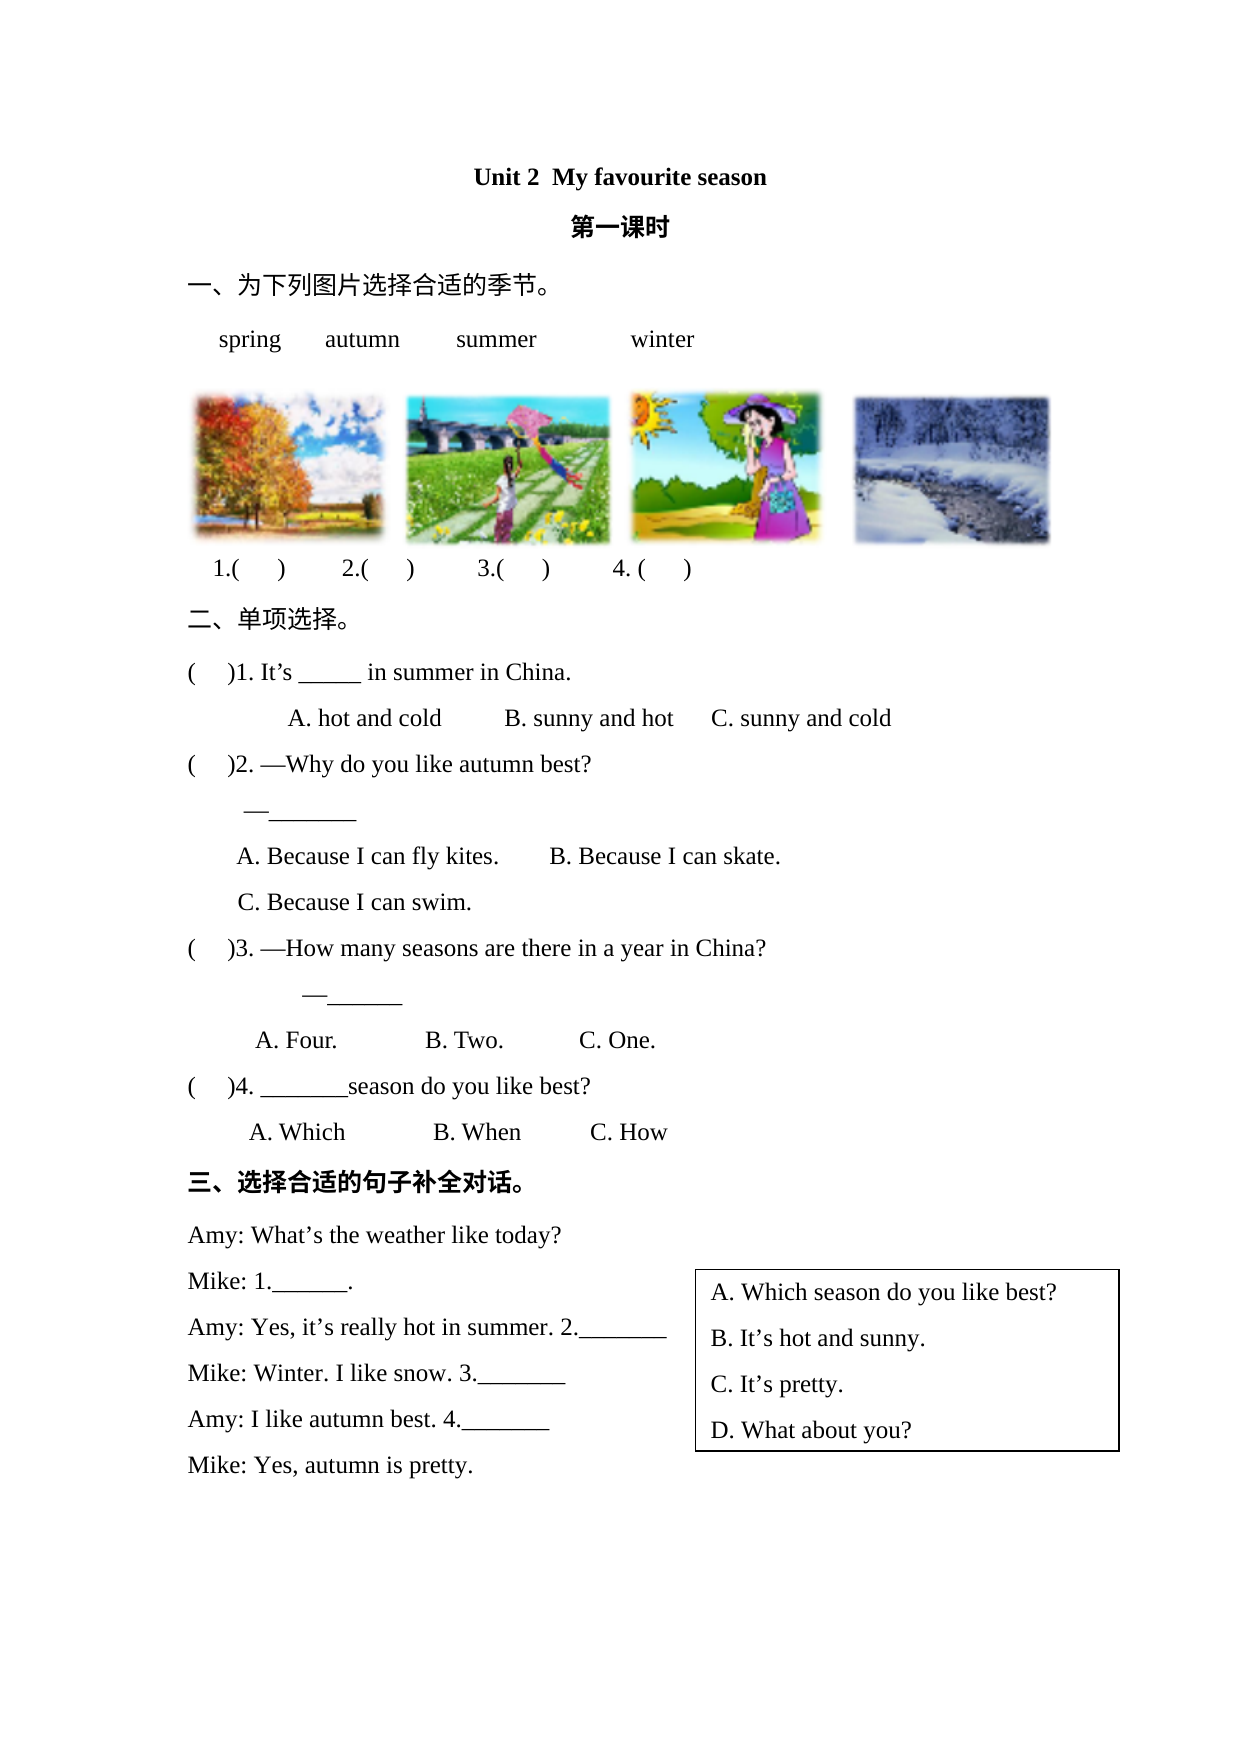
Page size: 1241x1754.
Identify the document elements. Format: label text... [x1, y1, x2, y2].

text ( )2. —Why do you like autumn best? [187, 749, 1053, 778]
text A. Because I can fly kites. B. Because I can skate. [187, 841, 1053, 870]
text Mike: Winter. I like snow. 3._______ [187, 1358, 695, 1387]
text 二、单项选择。 [187, 599, 1053, 636]
text ( )1. It’s _____ in summer in China. [187, 657, 1053, 686]
text Unit 2 My favourite season [187, 162, 1053, 191]
text C. Because I can swim. [187, 887, 1053, 916]
text 第一课时 [187, 208, 1053, 244]
text ( )4. _______season do you like best? [187, 1071, 1053, 1099]
text 1.( ) 2.( ) 3.( ) 4. ( ) [187, 553, 1053, 582]
text Amy: Yes, it’s really hot in summer. 2._______ [187, 1312, 695, 1341]
text 三、选择合适的句子补全对话。 [187, 1163, 1053, 1199]
text Mike: Yes, autumn is pretty. [187, 1450, 1053, 1479]
text Amy: What’s the weather like today? [187, 1221, 1053, 1249]
text A. hot and cold B. sunny and hot C. sunny and cold [187, 703, 1053, 732]
picture [186, 387, 1052, 549]
text ( )3. —How many seasons are there in a year in China? [187, 933, 1053, 962]
text Amy: I like autumn best. 4._______ [187, 1404, 695, 1433]
text spring autumn summer winter [187, 324, 1053, 352]
text Mike: 1.______. [187, 1266, 1053, 1295]
text —______ [302, 979, 1053, 1008]
text A. Four. B. Two. C. One. [187, 1025, 1053, 1053]
text 一、为下列图片选择合适的季节。 [187, 266, 1053, 302]
text —_______ [187, 795, 1053, 824]
text A. Which B. When C. How [187, 1117, 1053, 1145]
